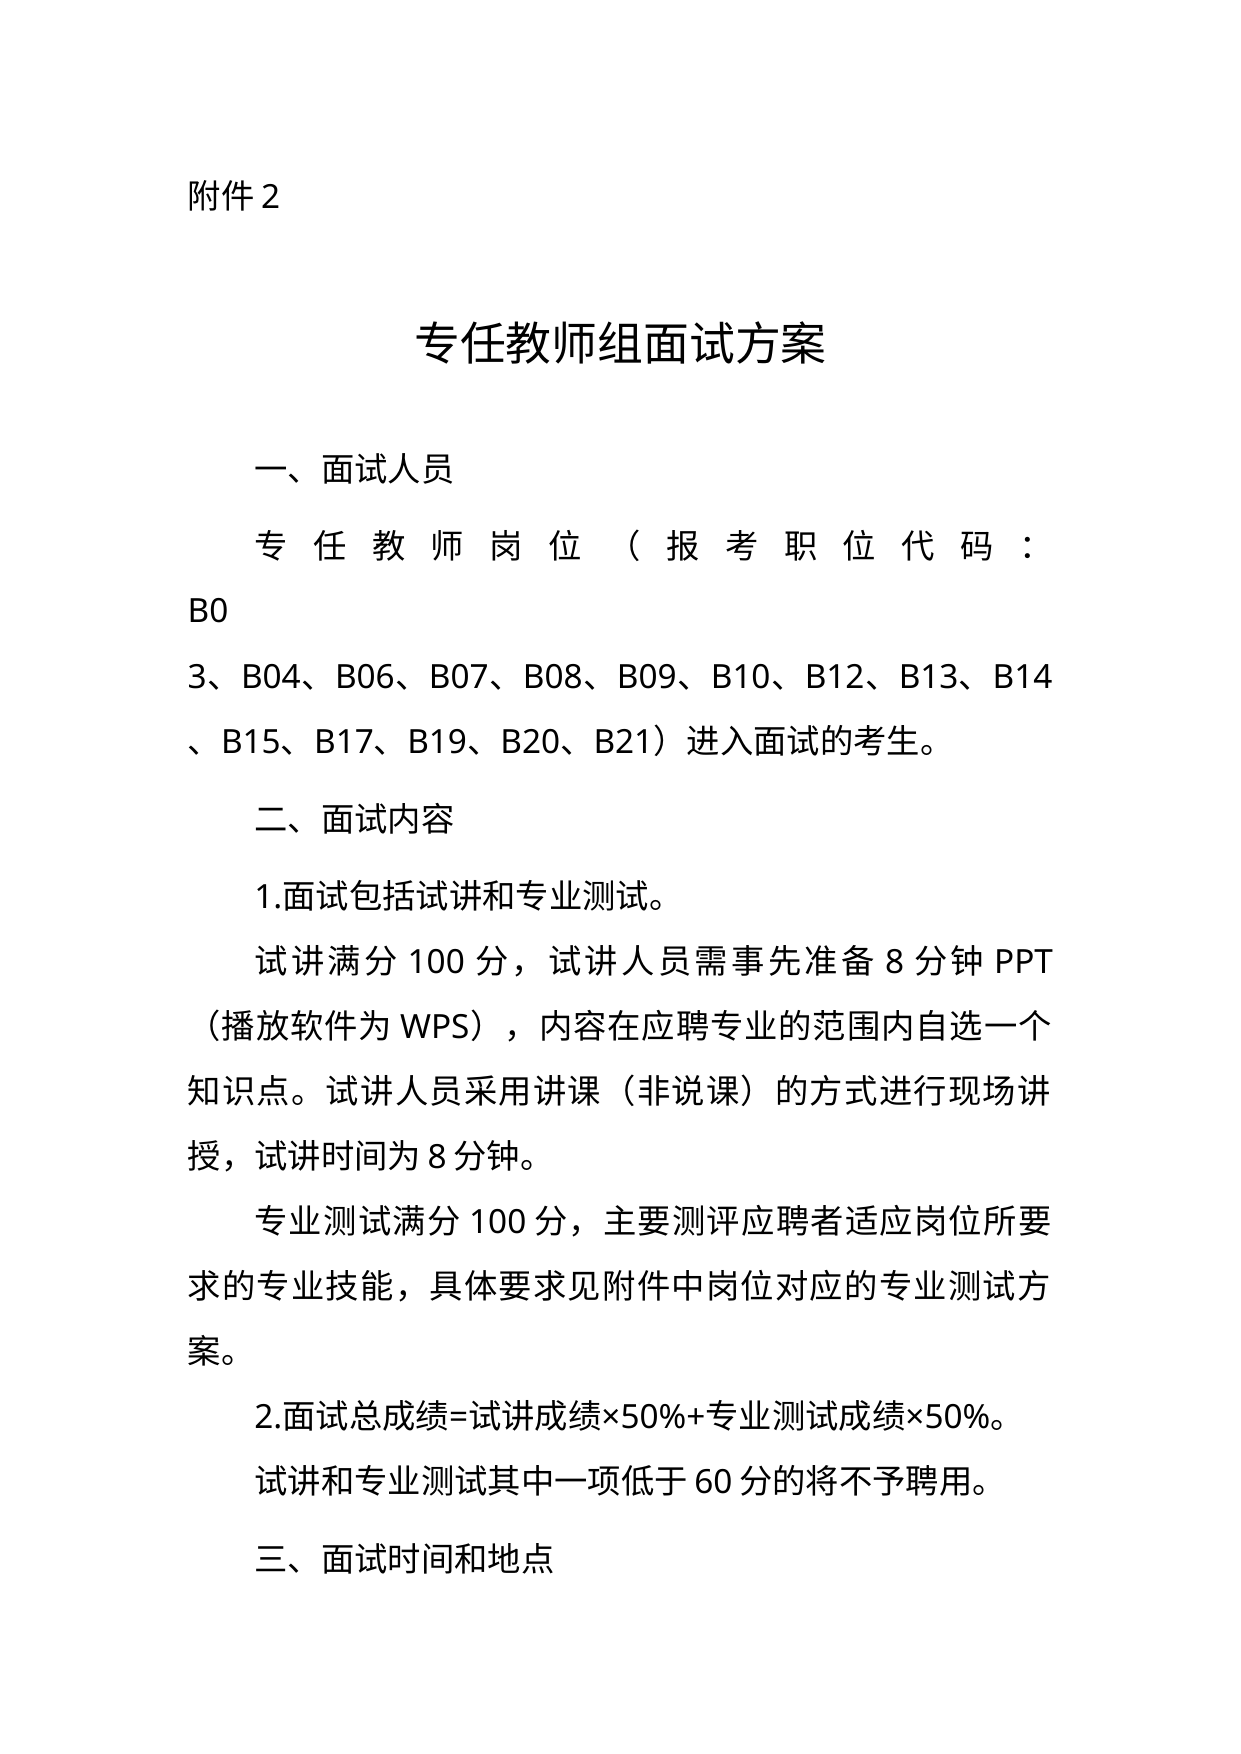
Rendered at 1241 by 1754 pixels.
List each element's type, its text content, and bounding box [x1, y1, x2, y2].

text 附件2 [187, 162, 1053, 227]
text 1.面试包括试讲和专业测试。 [187, 862, 1053, 927]
text 2.面试总成绩=试讲成绩×50%+专业测试成绩×50%。 [187, 1382, 1053, 1447]
text 专任教师组面试方案 [187, 292, 1053, 389]
text 一、面试人员 [187, 434, 1053, 499]
text 试讲和专业测试其中一项低于60分的将不予聘用。 [187, 1447, 1053, 1512]
text 试讲满分100分，试讲人员需事先准备8分钟PPT（播放软件为WPS），内容在应聘专业的范围内自选一个知识点。试讲人员采用讲课（非说课）的方式进行现场讲授，试讲时间为8分钟。 [187, 927, 1053, 1187]
text 二、面试内容 [187, 784, 1053, 849]
text 三、面试时间和地点 [187, 1524, 1053, 1589]
text 专业测试满分100分，主要测评应聘者适应岗位所要求的专业技能，具体要求见附件中岗位对应的专业测试方案。 [187, 1187, 1053, 1382]
text 专任教师岗位（报考职位代码：B03、B04、B06、B07、B08、B09、B10、B12、B13、B14、B15、B17、B19、B20、B21）进入面试的考生。 [187, 512, 1053, 772]
